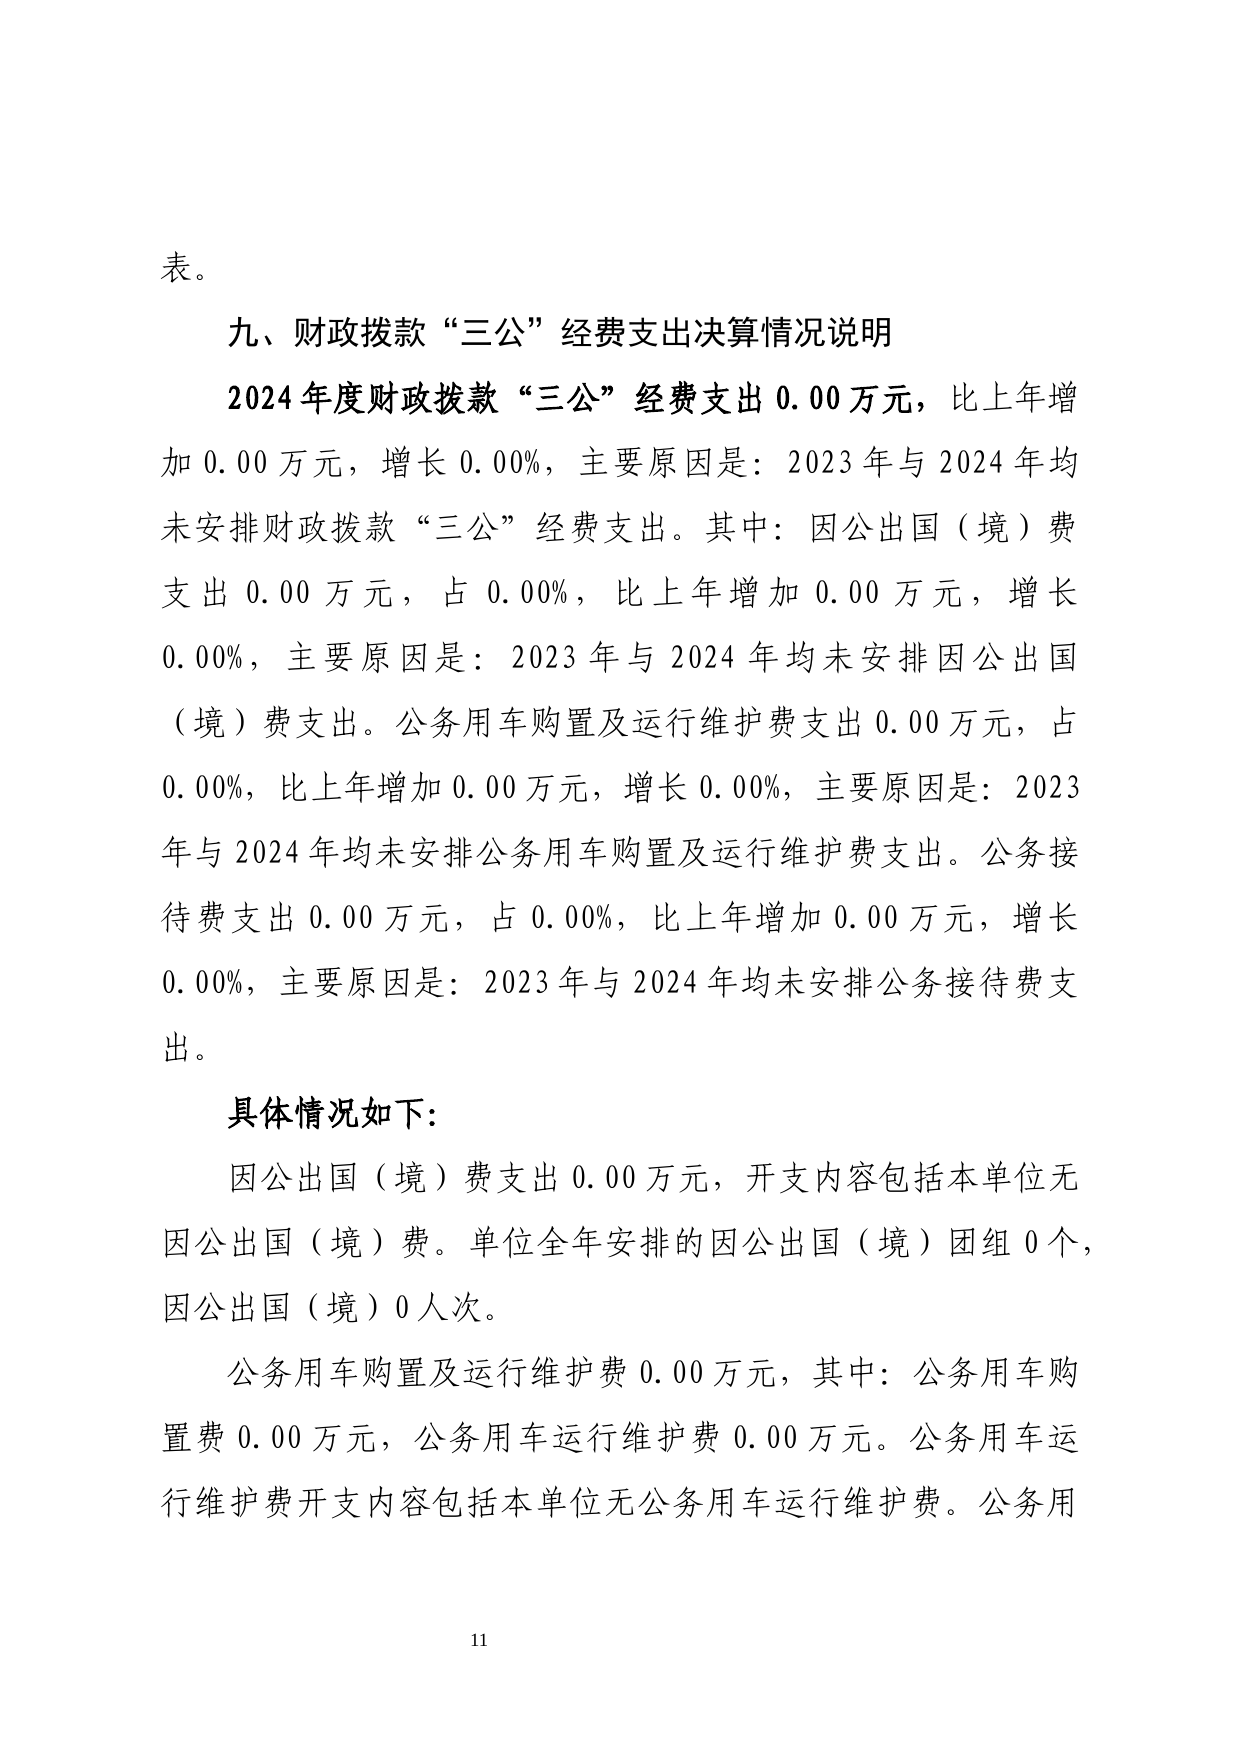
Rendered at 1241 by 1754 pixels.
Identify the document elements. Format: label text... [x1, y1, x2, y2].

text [159, 233, 1081, 298]
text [159, 1338, 1081, 1533]
text 因公出国（境）费支出0.00万元，开支内容包括本单位无因公出国（境）费。单位全年安排的因公出国（境）团组0个，因公出国（境）0人次。 [159, 1143, 1081, 1338]
text 2024年度财政拨款“三公”经费支出0.00万元，比上年增加0.00万元，增长0.00%，主要原因是：2023年与2024年均未安排财政拨款“三公”经费支出。其中：因公出国（境）费支出0.00万元，占0.00%，比上年增加0.00万元，增长0.00%，主要原因是：2023年与2024年均未安排因公出国（境）费支出。公务用车购置及运行维护费支出0.00万元，占0.00%，比上年增加0.00万元，增长0.00%，主要原因是：2023年与2024年均未安排公务用车购置及运行维护费支出。公务接待费支出0.00万元，占0.00%，比上年增加0.00万元，增长0.00%，主要原因是：2023年与2024年均未安排公务接待费支出。 [159, 363, 1081, 1078]
text 九、财政拨款“三公”经费支出决算情况说明 [159, 298, 1081, 363]
text 具体情况如下： [159, 1078, 1081, 1143]
